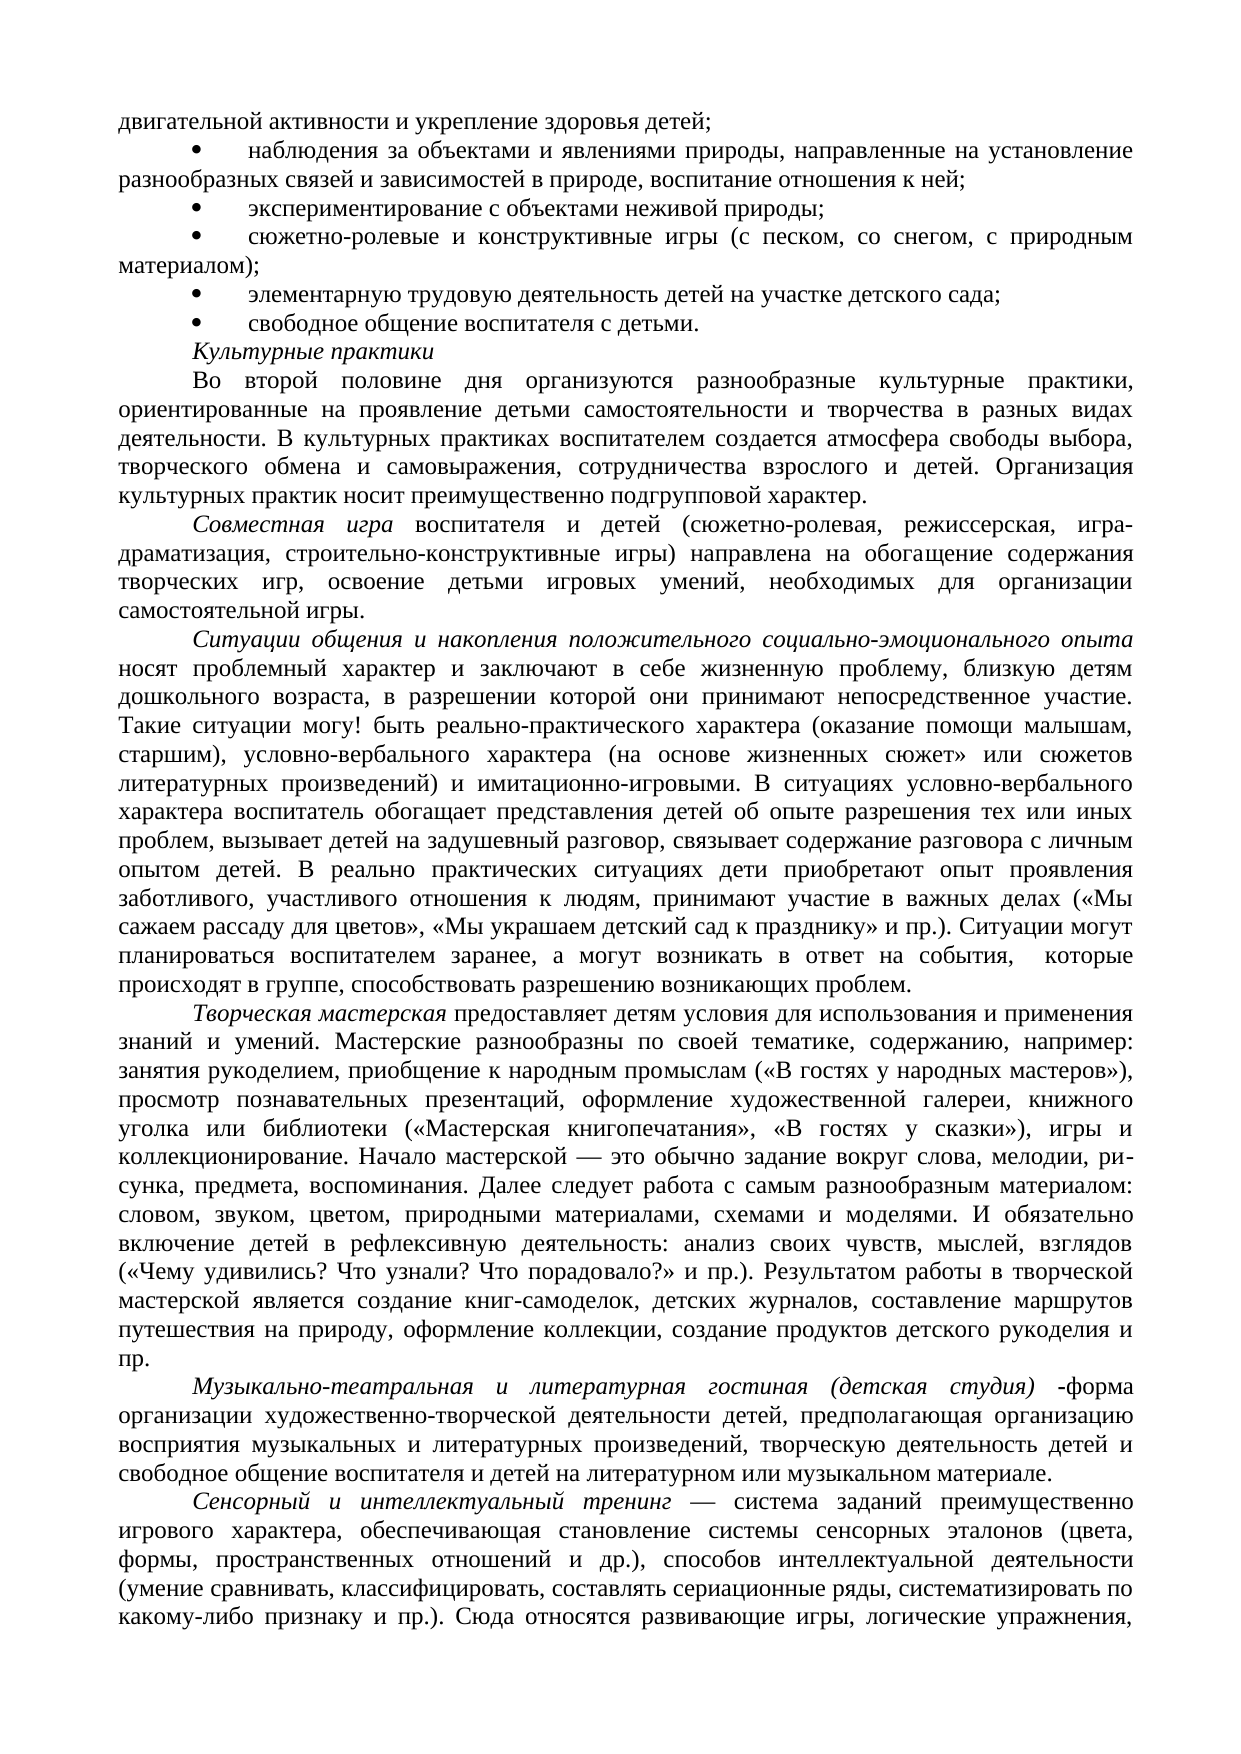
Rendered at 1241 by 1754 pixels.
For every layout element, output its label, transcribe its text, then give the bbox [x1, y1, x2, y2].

text Во второй половине дня организуются разнообразные культурные практики, ориентированные на проявление детьми самостоятельности и творчества в разных видах деятельности. В культурных практиках воспитателем создается атмосфера свободы выбора, творческого обмена и самовыражения, сотрудничества взрослого и детей. Организация культурных практик носит преимущественно подгрупповой характер. [118, 365, 1134, 509]
text Совместная игра воспитателя и детей (сюжетно-ролевая, режиссерская, игра-драматизация, строительно-конструктивные игры) направлена на обогащение содержания творческих игр, освоение детьми игровых умений, необходимых для организации самостоятельной игры. [118, 509, 1134, 624]
list наблюдения за объектами и явлениями природы, направленные на установление разнообразных связей и зависимостей в природе, воспитание отношения к ней; [118, 135, 1134, 193]
text Творческая мастерская предоставляет детям условия для использования и применения знаний и умений. Мастерские разнообразны по своей тематике, содержанию, например: занятия рукоделием, приобщение к народным промыслам («В гостях у народных мастеров»), просмотр познавательных презентаций, оформление художественной галереи, книжного уголка или библиотеки («Мастерская книгопечатания», «В гостях у сказки»), игры и коллекционирование. Начало мастерской — это обычно задание вокруг слова, мелодии, рисунка, предмета, воспоминания. Далее следует работа с самым разнообразным материалом: словом, звуком, цветом, природными материалами, схемами и моделями. И обязательно включение детей в рефлексивную деятельность: анализ своих чувств, мыслей, взглядов («Чему удивились? Что узнали? Что порадовало?» и пр.). Результатом работы в творческой мастерской является создание книг-самоделок, детских журналов, составление маршрутов путешествия на природу, оформление коллекции, создание продуктов детского рукоделия и пр. [118, 998, 1134, 1371]
list элементарную трудовую деятельность детей на участке детского сада; [118, 279, 1134, 308]
text Ситуации общения и накопления положительного социально-эмоционального опыта носят проблемный характер и заключают в себе жизненную проблему, близкую детям дошкольного возраста, в разрешении которой они принимают непосредственное участие. Такие ситуации могу! быть реально-практического характера (оказание помощи малышам, старшим), условно-вербального характера (на основе жизненных сюжет» или сюжетов литературных произведений) и имитационно-игровыми. В ситуациях условно-вербального характера воспитатель обогащает представления детей об опыте разрешения тех или иных проблем, вызывает детей на задушевный разговор, связывает содержание разговора с личным опытом детей. В реально практических ситуациях дети приобретают опыт проявления заботливого, участливого отношения к людям, принимают участие в важных делах («Мы сажаем рассаду для цветов», «Мы украшаем детский сад к празднику» и пр.). Ситуации могут планироваться воспитателем заранее, а могут возникать в ответ на события, которые происходят в группе, способствовать разрешению возникающих проблем. [118, 624, 1134, 998]
text Музыкально-театральная и литературная гостиная (детская студия) -форма организации художественно-творческой деятельности детей, предполагающая организацию восприятия музыкальных и литературных произведений, творческую деятельность детей и свободное общение воспитателя и детей на литературном или музыкальном материале. [118, 1371, 1134, 1486]
list свободное общение воспитателя с детьми. [118, 308, 1134, 336]
list экспериментирование с объектами неживой природы; [118, 193, 1134, 221]
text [118, 1486, 1134, 1630]
text Культурные практики [118, 336, 1134, 365]
list сюжетно-ролевые и конструктивные игры (с песком, со снегом, с природным материалом); [118, 221, 1134, 279]
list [118, 106, 1134, 135]
